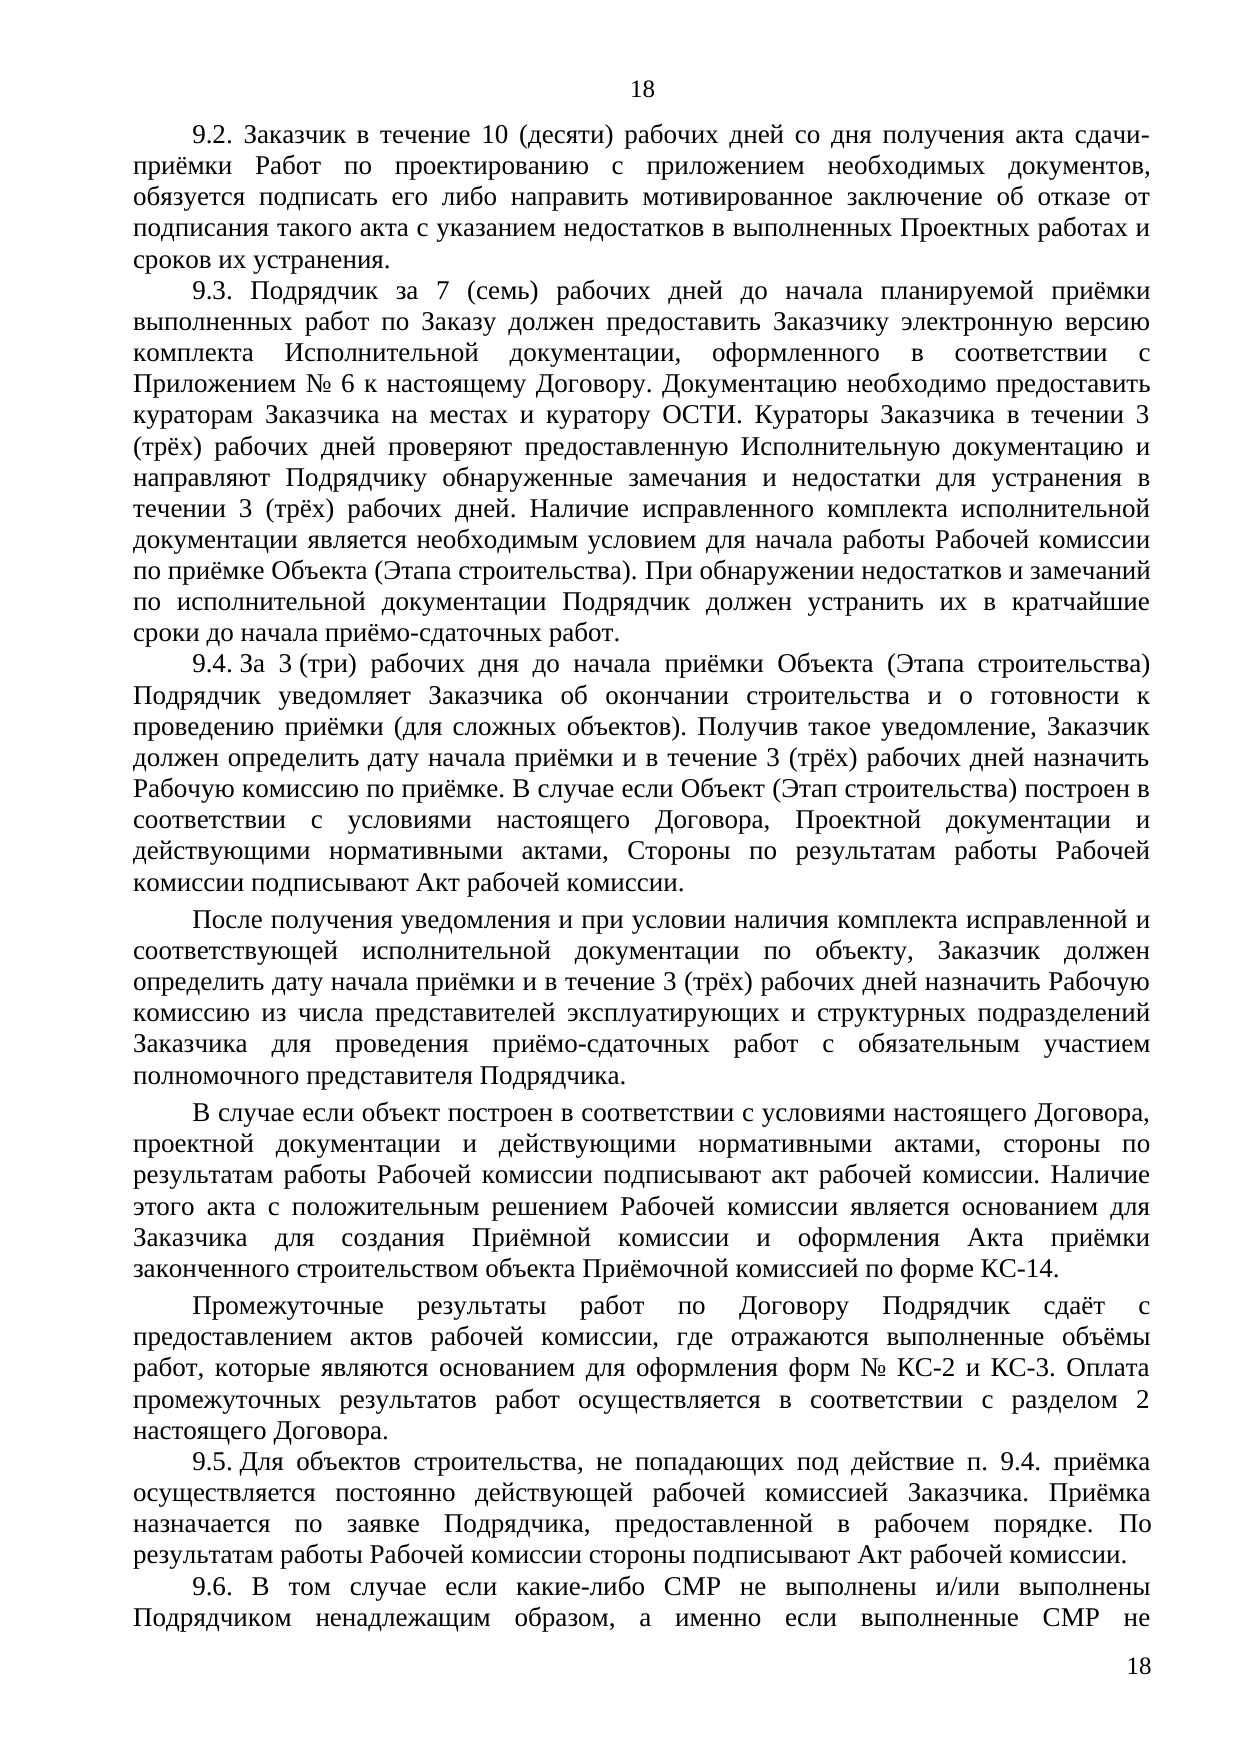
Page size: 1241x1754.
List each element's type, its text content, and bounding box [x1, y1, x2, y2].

text 9.2. Заказчик в течение 10 (десяти) рабочих дней со дня получения акта сдачи-приёмки Работ по проектированию с приложением необходимых документов, обязуется подписать его либо направить мотивированное заключение об отказе от подписания такого акта с указанием недостатков в выполненных Проектных работах и сроков их устранения. [133, 118, 1152, 274]
subtitle После получения уведомления и при условии наличия комплекта исправленной и соответствующей исполнительной документации по объекту, Заказчик должен определить дату начала приёмки и в течение 3 (трёх) рабочих дней назначить Рабочую комиссию из числа представителей эксплуатирующих и структурных подразделений Заказчика для проведения приёмо-сдаточных работ с обязательным участием полномочного представителя Подрядчика. [133, 903, 1152, 1090]
text 9.5. Для объектов строительства, не попадающих под действие п. 9.4. приёмка осуществляется постоянно действующей рабочей комиссией Заказчика. Приёмка назначается по заявке Подрядчика, предоставленной в рабочем порядке. По результатам работы Рабочей комиссии стороны подписывают Акт рабочей комиссии. [133, 1445, 1152, 1569]
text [133, 1569, 1152, 1632]
text 9.3. Подрядчик за 7 (семь) рабочих дней до начала планируемой приёмки выполненных работ по Заказу должен предоставить Заказчику электронную версию комплекта Исполнительной документации, оформленного в соответствии с Приложением № 6 к настоящему Договору. Документацию необходимо предоставить кураторам Заказчика на местах и куратору ОСТИ. Кураторы Заказчика в течении 3 (трёх) рабочих дней проверяют предоставленную Исполнительную документацию и направляют Подрядчику обнаруженные замечания и недостатки для устранения в течении 3 (трёх) рабочих дней. Наличие исправленного комплекта исполнительной документации является необходимым условием для начала работы Рабочей комиссии по приёмке Объекта (Этапа строительства). При обнаружении недостатков и замечаний по исполнительной документации Подрядчик должен устранить их в кратчайшие сроки до начала приёмо-сдаточных работ. [133, 274, 1152, 648]
subtitle 9.4. За 3 (три) рабочих дня до начала приёмки Объекта (Этапа строительства) Подрядчик уведомляет Заказчика об окончании строительства и о готовности к проведению приёмки (для сложных объектов). Получив такое уведомление, Заказчик должен определить дату начала приёмки и в течение 3 (трёх) рабочих дней назначить Рабочую комиссию по приёмке. В случае если Объект (Этап строительства) построен в соответствии с условиями настоящего Договора, Проектной документации и действующими нормативными актами, Стороны по результатам работы Рабочей комиссии подписывают Акт рабочей комиссии. [133, 648, 1152, 897]
subtitle В случае если объект построен в соответствии с условиями настоящего Договора, проектной документации и действующими нормативными актами, стороны по результатам работы Рабочей комиссии подписывают акт рабочей комиссии. Наличие этого акта с положительным решением Рабочей комиссии является основанием для Заказчика для создания Приёмной комиссии и оформления Акта приёмки законченного строительством объекта Приёмочной комиссией по форме КС-14. [133, 1096, 1152, 1283]
text Промежуточные результаты работ по Договору Подрядчик сдаёт с предоставлением актов рабочей комиссии, где отражаются выполненные объёмы работ, которые являются основанием для оформления форм № КС-2 и КС-3. Оплата промежуточных результатов работ осуществляется в соответствии с разделом 2 настоящего Договора. [133, 1289, 1152, 1445]
